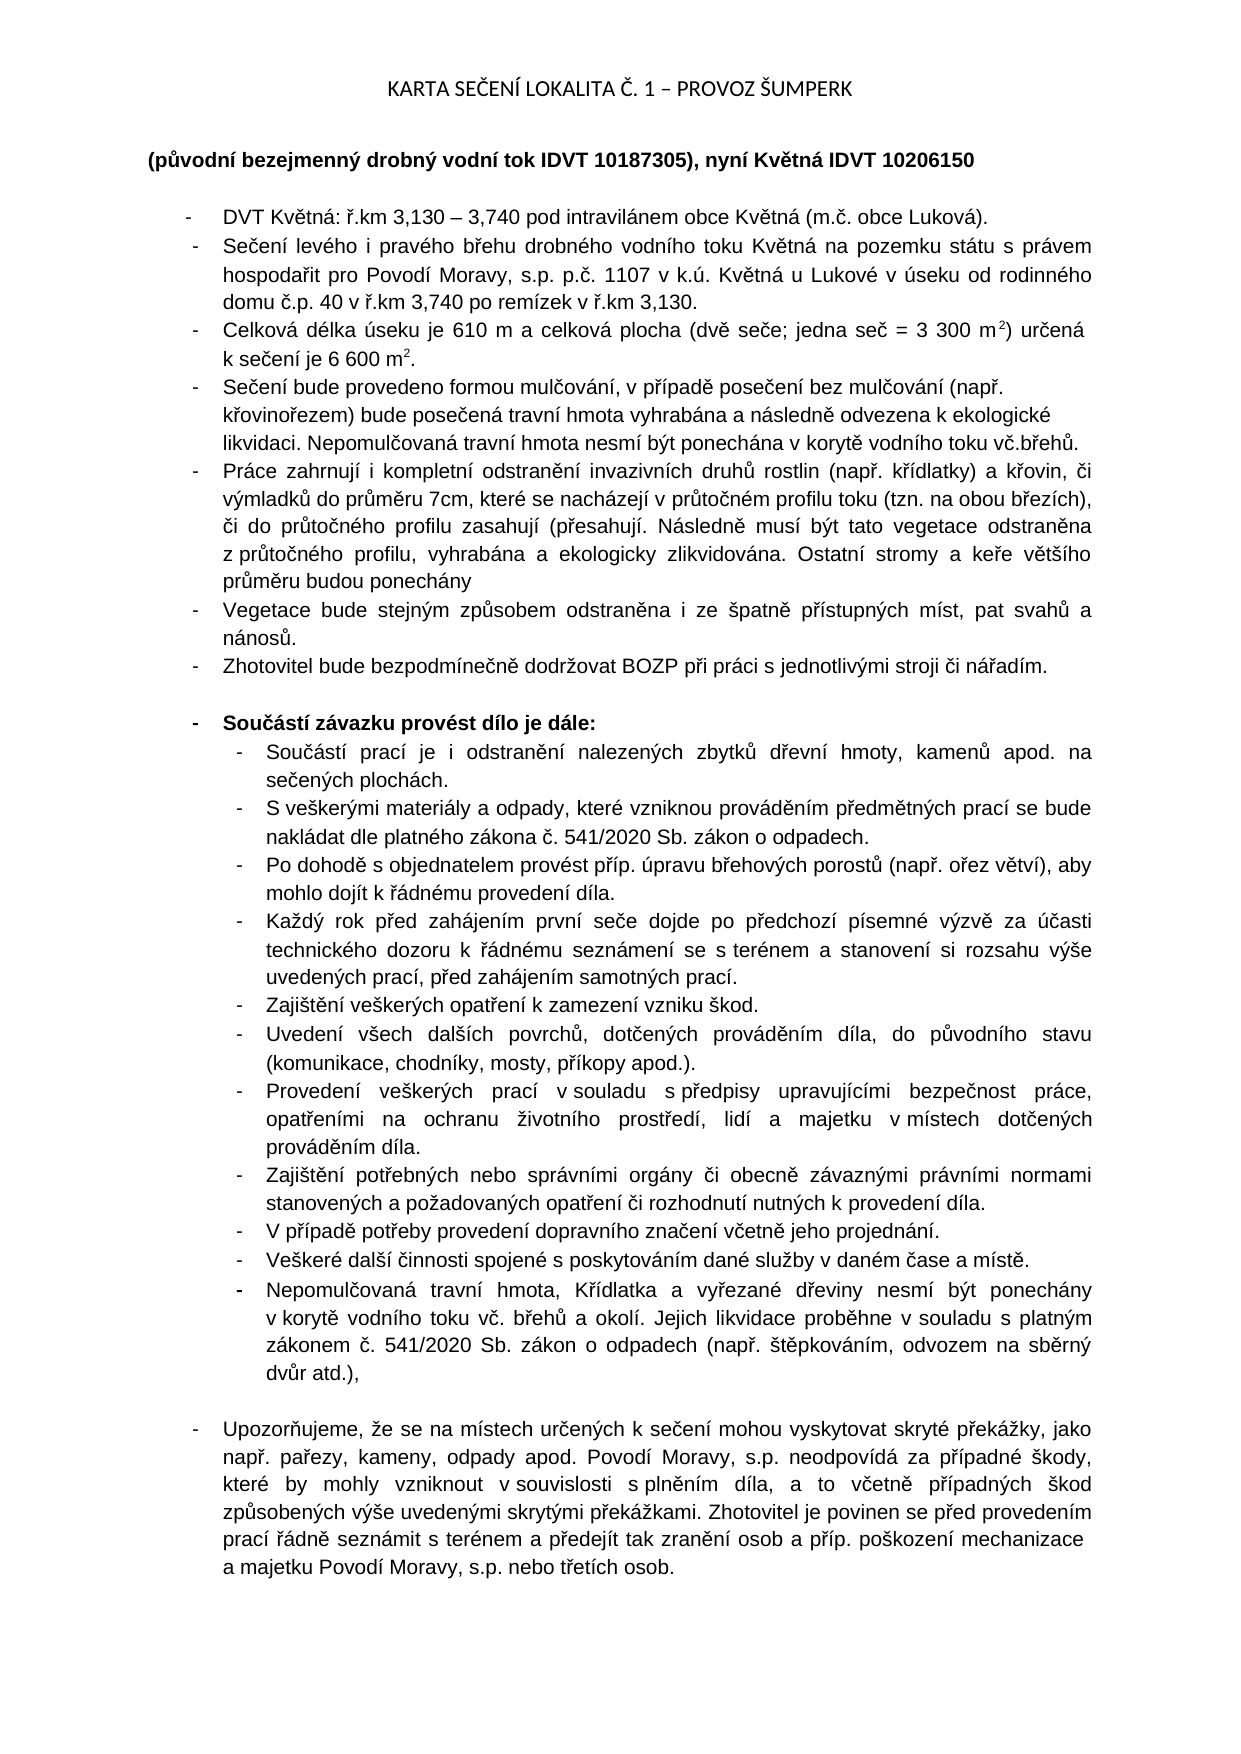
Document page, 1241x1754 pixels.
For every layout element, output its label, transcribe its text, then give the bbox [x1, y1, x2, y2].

list Upozorňujeme, že se na místech určených k sečení mohou vyskytovat skryté překážky, jako např. pařezy, kameny, odpady apod. Povodí Moravy, s.p. neodpovídá za případné škody, které by mohly vzniknout v souvislosti s plněním díla, a to včetně případných škod způsobených výše uvedenými skrytými překážkami. Zhotovitel je povinen se před provedením prací řádně seznámit s terénem a předejít tak zranění osob a příp. poškození mechanizace a majetku Povodí Moravy, s.p. nebo třetích osob. [192, 1416, 1093, 1579]
list Sečení levého i pravého břehu drobného vodního toku Květná na pozemku státu s právem hospodařit pro Povodí Moravy, s.p. p.č. 1107 v k.ú. Květná u Lukové v úseku od rodinného domu č.p. 40 v ř.km 3,740 po remízek v ř.km 3,130. [192, 233, 1093, 314]
list Celková délka úseku je 610 m a celková plocha (dvě seče; jedna seč = 3 300 m2) určená k sečení je 6 600 m2. [192, 317, 1093, 370]
list Po dohodě s objednatelem provést příp. úpravu břehových porostů (např. ořez větví), aby mohlo dojít k řádnému provedení díla. [236, 852, 1093, 905]
list Zajištění veškerých opatření k zamezení vzniku škod. [236, 992, 1093, 1018]
text (původní bezejmenný drobný vodní tok IDVT 10187305), nyní Květná IDVT 10206150 [148, 148, 1093, 172]
list Zajištění potřebných nebo správními orgány či obecně závaznými právními normami stanovených a požadovaných opatření či rozhodnutí nutných k provedení díla. [236, 1162, 1093, 1215]
list Součástí závazku provést dílo je dále: [192, 710, 1093, 735]
list Práce zahrnují i kompletní odstranění invazivních druhů rostlin (např. křídlatky) a křovin, či výmladků do průměru 7cm, které se nacházejí v průtočném profilu toku (tzn. na obou březích), či do průtočného profilu zasahují (přesahují. Následně musí být tato vegetace odstraněna z průtočného profilu, vyhrabána a ekologicky zlikvidována. Ostatní stromy a keře většího průměru budou ponechány [192, 458, 1093, 593]
list Uvedení všech dalších povrchů, dotčených prováděním díla, do původního stavu (komunikace, chodníky, mosty, příkopy apod.). [236, 1022, 1093, 1074]
list V případě potřeby provedení dopravního značení včetně jeho projednání. [236, 1218, 1093, 1244]
list Vegetace bude stejným způsobem odstraněna i ze špatně přístupných míst, pat svahů a nánosů. [192, 597, 1093, 650]
list Každý rok před zahájením první seče dojde po předchozí písemné výzvě za účasti technického dozoru k řádnému seznámení se s terénem a stanovení si rozsahu výše uvedených prací, před zahájením samotných prací. [236, 908, 1093, 989]
list Sečení bude provedeno formou mulčování, v případě posečení bez mulčování (např. křovinořezem) bude posečená travní hmota vyhrabána a následně odvezena k ekologické likvidaci. Nepomulčovaná travní hmota nesmí být ponechána v korytě vodního toku vč.břehů. [192, 374, 1093, 454]
list Zhotovitel bude bezpodmínečně dodržovat BOZP při práci s jednotlivými stroji či nářadím. [192, 653, 1093, 679]
list Provedení veškerých prací v souladu s předpisy upravujícími bezpečnost práce, opatřeními na ochranu životního prostředí, lidí a majetku v místech dotčených prováděním díla. [236, 1078, 1093, 1158]
list S veškerými materiály a odpady, které vzniknou prováděním předmětných prací se bude nakládat dle platného zákona č. 541/2020 Sb. zákon o odpadech. [236, 796, 1093, 848]
list Nepomulčovaná travní hmota, Křídlatka a vyřezané dřeviny nesmí být ponechány v korytě vodního toku vč. břehů a okolí. Jejich likvidace proběhne v souladu s platným zákonem č. 541/2020 Sb. zákon o odpadech (např. štěpkováním, odvozem na sběrný dvůr atd.), [236, 1277, 1093, 1385]
list Veškeré další činnosti spojené s poskytováním dané služby v daném čase a místě. [236, 1248, 1093, 1273]
list Součástí prací je i odstranění nalezených zbytků dřevní hmoty, kamenů apod. na sečených plochách. [236, 739, 1093, 792]
list DVT Květná: ř.km 3,130 – 3,740 pod intravilánem obce Květná (m.č. obce Luková). [185, 204, 1093, 230]
